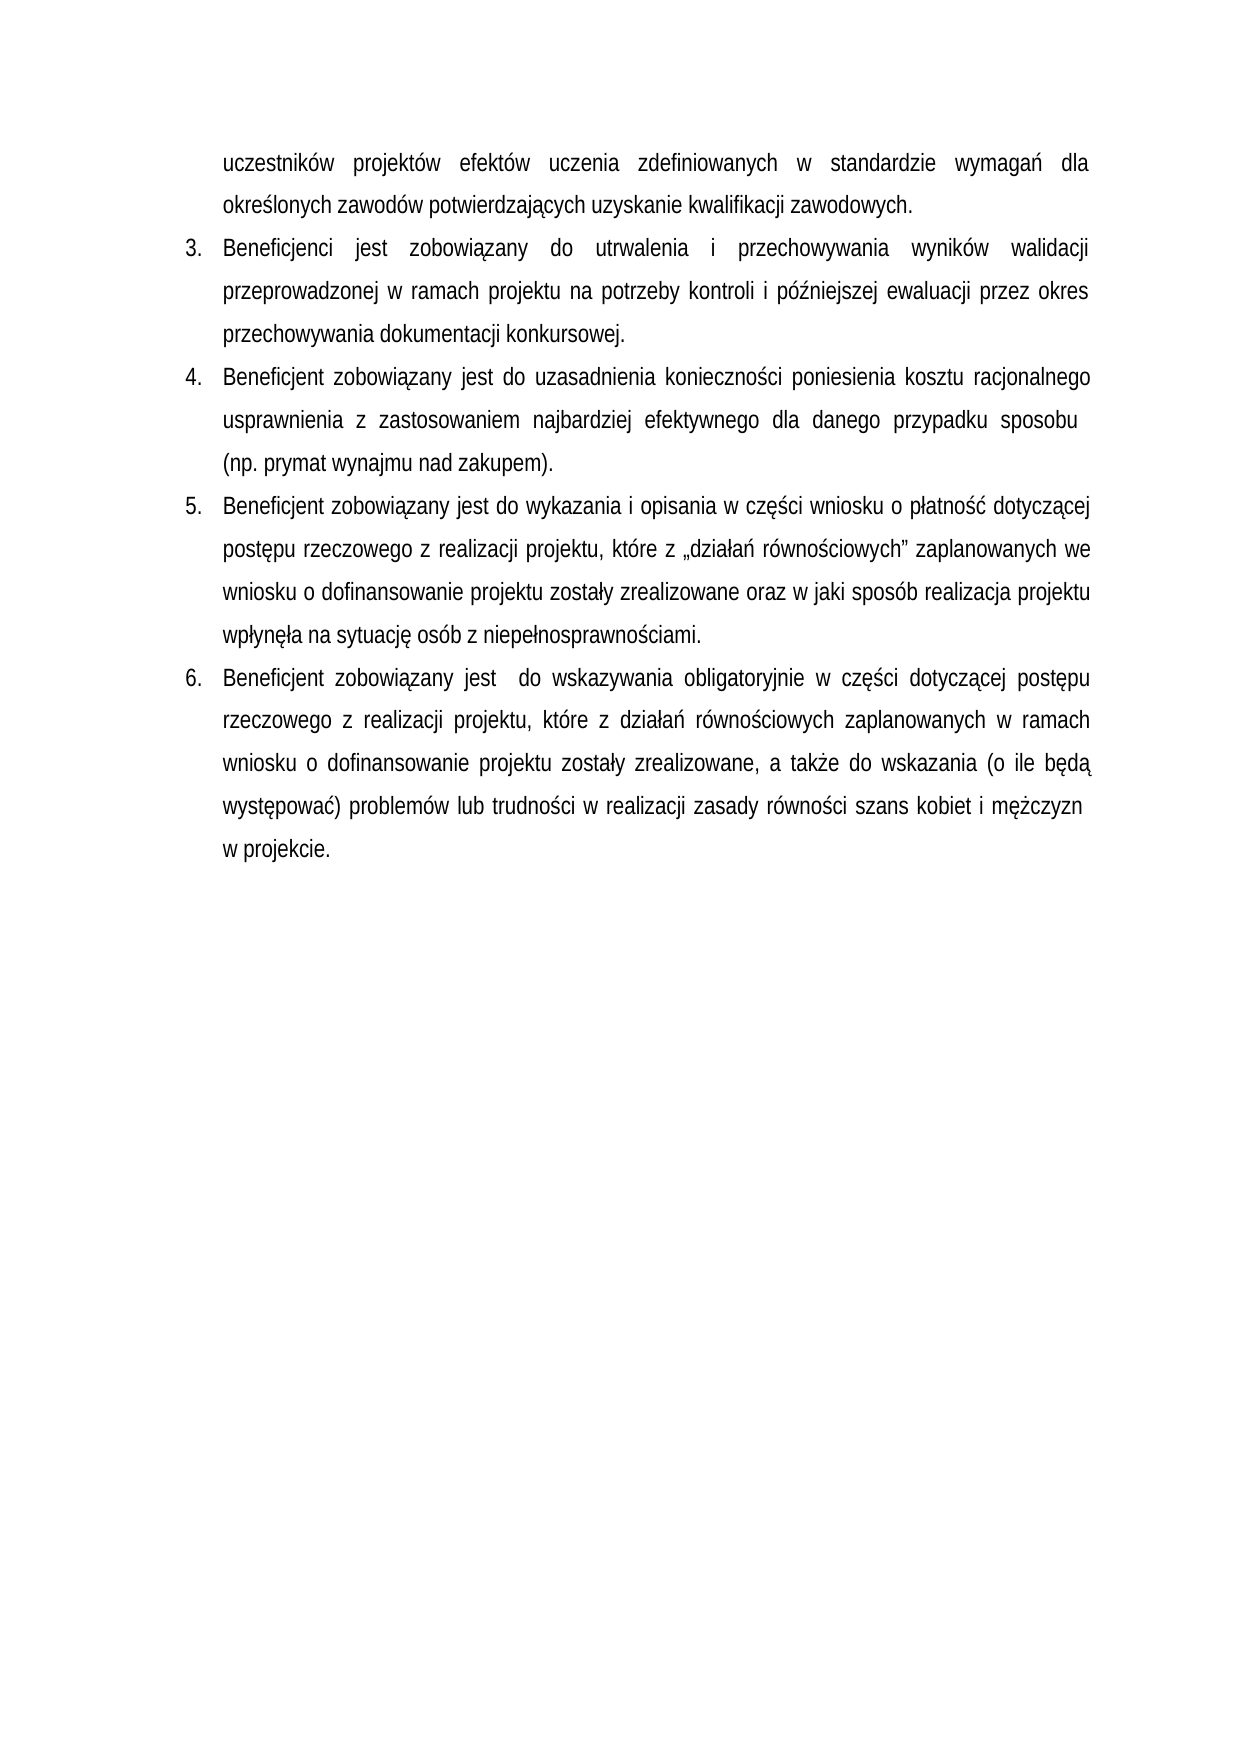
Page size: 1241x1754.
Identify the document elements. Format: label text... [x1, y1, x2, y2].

list Beneficjent zobowiązany jest do uzasadnienia konieczności poniesienia kosztu racjonalnego usprawnienia z zastosowaniem najbardziej efektywnego dla danego przypadku sposobu (np. prymat wynajmu nad zakupem). [185, 362, 1093, 477]
list Beneficjent zobowiązany jest do wykazania i opisania w części wniosku o płatność dotyczącej postępu rzeczowego z realizacji projektu, które z „działań równościowych” zaplanowanych we wniosku o dofinansowanie projektu zostały zrealizowane oraz w jaki sposób realizacja projektu wpłynęła na sytuację osób z niepełnosprawnościami. [185, 491, 1093, 648]
list Beneficjent zobowiązany jest do wskazywania obligatoryjnie w części dotyczącej postępu rzeczowego z realizacji projektu, które z działań równościowych zaplanowanych w ramach wniosku o dofinansowanie projektu zostały zrealizowane, a także do wskazania (o ile będą występować) problemów lub trudności w realizacji zasady równości szans kobiet i mężczyzn w projekcie. [185, 663, 1093, 863]
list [185, 148, 1091, 219]
list Beneficjenci jest zobowiązany do utrwalenia i przechowywania wyników walidacji przeprowadzonej w ramach projektu na potrzeby kontroli i późniejszej ewaluacji przez okres przechowywania dokumentacji konkursowej. [185, 233, 1091, 348]
